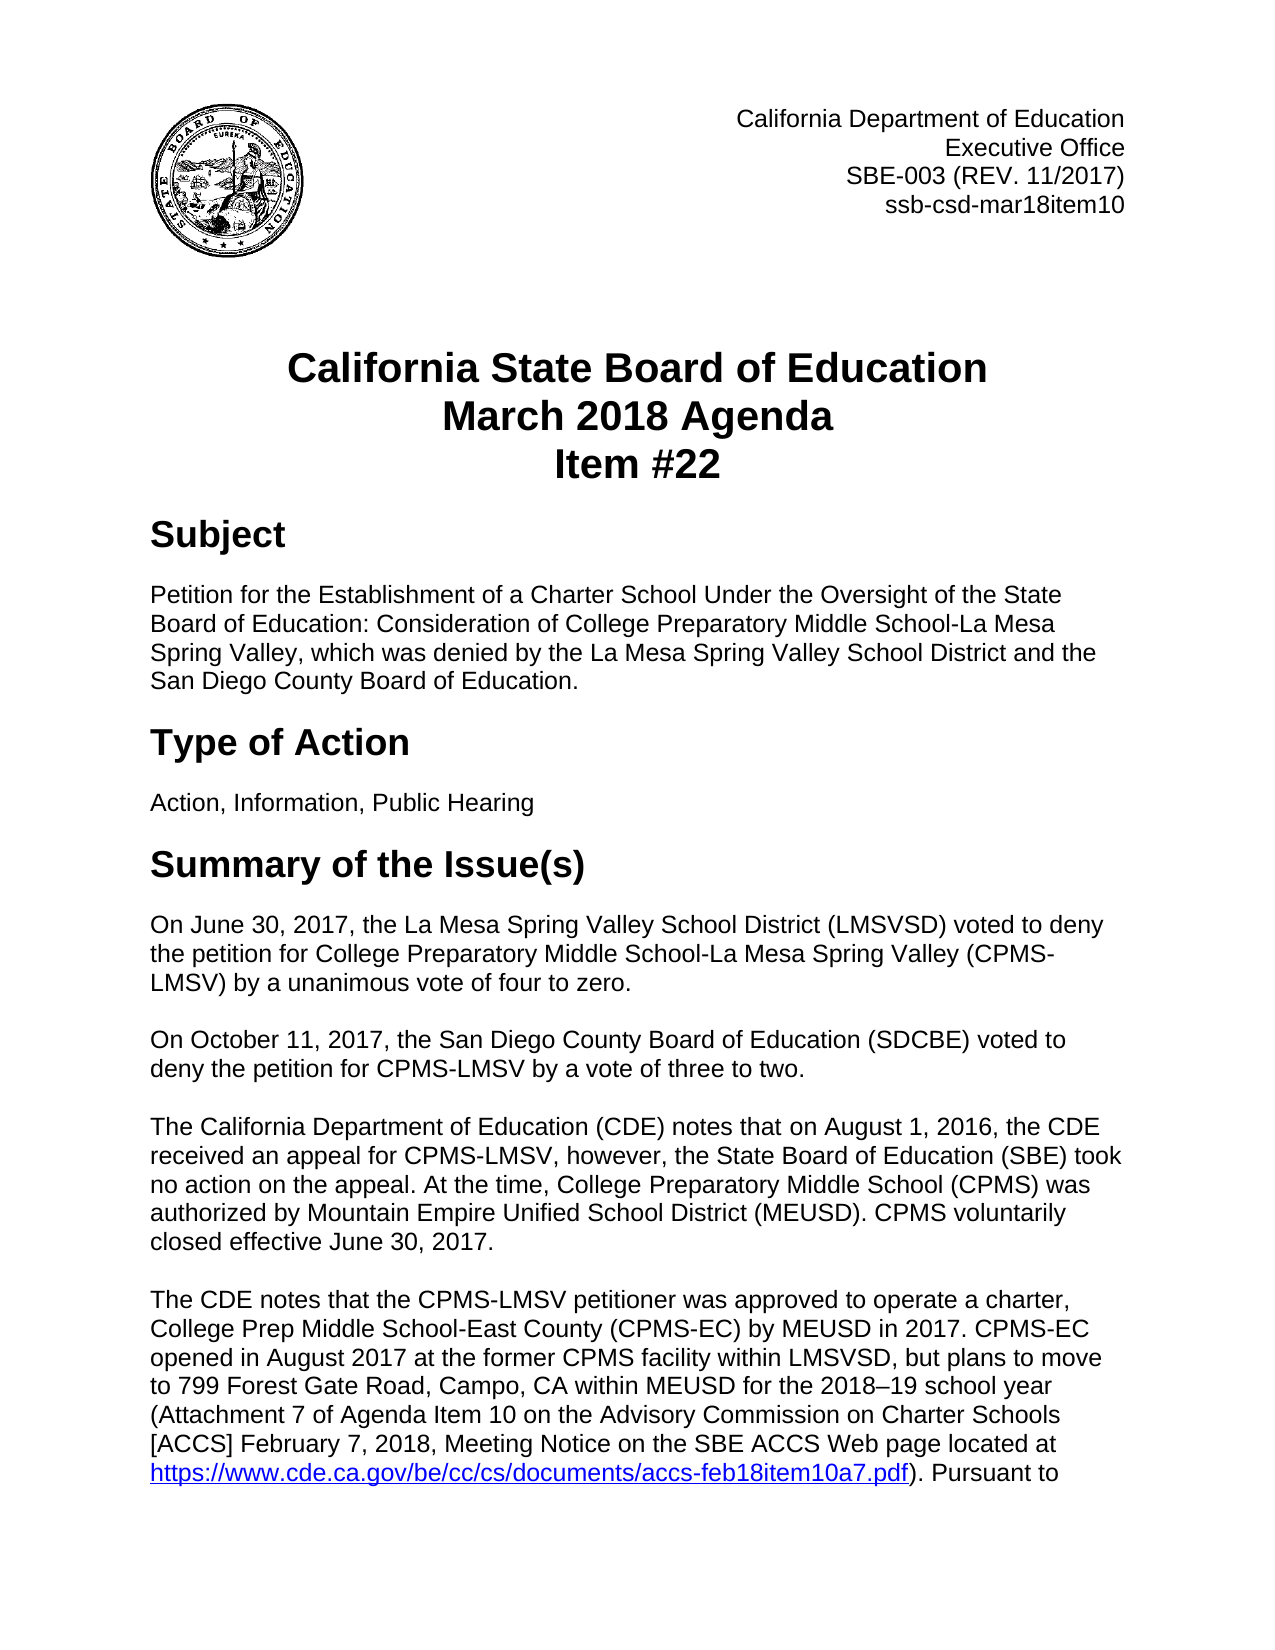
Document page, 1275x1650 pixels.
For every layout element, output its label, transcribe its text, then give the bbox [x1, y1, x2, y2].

text On June 30, 2017, the La Mesa Spring Valley School District (LMSVSD) voted to deny the petition for College Preparatory Middle School-La Mesa Spring Valley (CPMS-LMSV) by a unanimous vote of four to zero. [150, 910, 1125, 996]
subtitle California State Board of Education March 2018 Agenda Item #22 [150, 343, 1125, 487]
text On October 11, 2017, the San Diego County Board of Education (SDCBE) voted to deny the petition for CPMS-LMSV by a vote of three to two. [150, 1025, 1125, 1083]
subtitle Subject [150, 512, 1125, 555]
subtitle Type of Action [150, 720, 1125, 763]
text Petition for the Establishment of a Charter School Under the Oversight of the State Board of Education: Consideration of College Preparatory Middle School-La Mesa Spring Valley, which was denied by the La Mesa Spring Valley School District and the San Diego County Board of Education. [150, 580, 1125, 695]
text Action, Information, Public Hearing [150, 788, 1125, 817]
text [150, 1285, 1125, 1486]
picture [150, 103, 304, 258]
text California Department of Education [675, 104, 1125, 132]
text The California Department of Education (CDE) notes that on August 1, 2016, the CDE received an appeal for CPMS-LMSV, however, the State Board of Education (SBE) took no action on the appeal. At the time, College Preparatory Middle School (CPMS) was authorized by Mountain Empire Unified School District (MEUSD). CPMS voluntarily closed effective June 30, 2017. [150, 1112, 1125, 1256]
text ssb-csd-mar18item10 [675, 190, 1125, 219]
text SBE-003 (REV. 11/2017) [675, 161, 1125, 190]
text Executive Office [675, 132, 1125, 161]
subtitle Summary of the Issue(s) [150, 842, 1125, 885]
